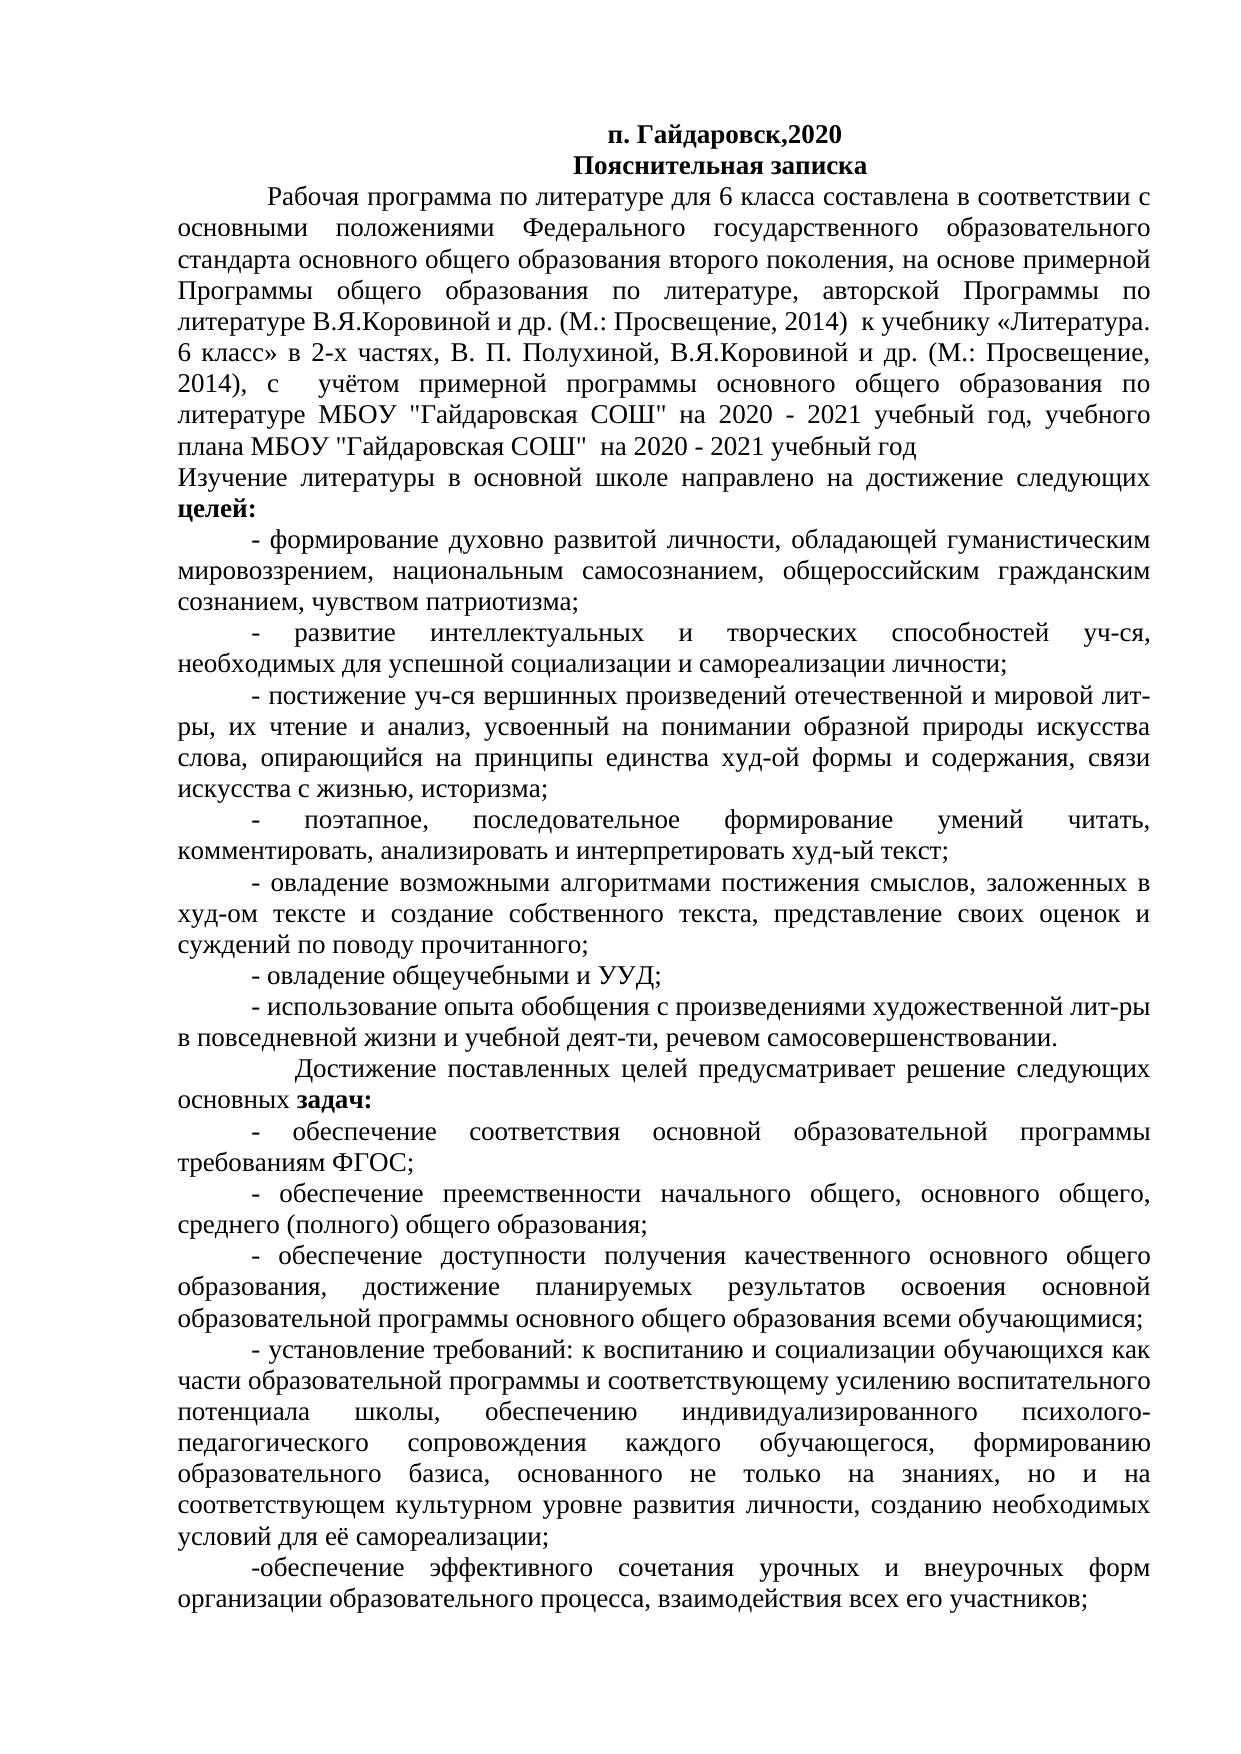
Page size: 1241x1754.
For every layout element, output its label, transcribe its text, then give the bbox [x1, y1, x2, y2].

text - обеспечение доступности получения качественного основного общего образования, достижение планируемых результатов освоения основной образовательной программы основного общего образования всеми обучающимися; [177, 1239, 1152, 1333]
text - развитие интеллектуальных и творческих способностей уч-ся, необходимых для успешной социализации и самореализации личности; [177, 616, 1152, 679]
text - овладение возможными алгоритмами постижения смыслов, заложенных в худ-ом тексте и создание собственного текста, представление своих оценок и суждений по поводу прочитанного; [177, 866, 1152, 959]
text Изучение литературы в основной школе направлено на достижение следующих целей: [177, 461, 1152, 523]
text Достижение поставленных целей предусматривает решение следующих основных задач: [177, 1052, 1152, 1115]
text Рабочая программа по литературе для 6 класса составлена в соответствии с основными положениями Федерального государственного образовательного стандарта основного общего образования второго поколения, на основе примерной Программы общего образования по литературе, авторской Программы по литературе В.Я.Коровиной и др. (М.: Просвещение, 2014) к учебнику «Литература. 6 класс» в 2-х частях, В. П. Полухиной, В.Я.Коровиной и др. (М.: Просвещение, 2014), с учётом примерной программы основного общего образования по литературе МБОУ "Гайдаровская СОШ" на 2020 - 2021 учебный год, учебного плана МБОУ "Гайдаровская СОШ" на 2020 - 2021 учебный год [177, 180, 1152, 461]
text - использование опыта обобщения с произведениями художественной лит-ры в повседневной жизни и учебной деят-ти, речевом самосовершенствовании. [177, 990, 1152, 1052]
text -обеспечение эффективного сочетания урочных и внеурочных форм организации образовательного процесса, взаимодействия всех его участников; [177, 1551, 1152, 1613]
text - установление требований: к воспитанию и социализации обучающихся как части образовательной программы и соответствующему усилению воспитательного потенциала школы, обеспечению индивидуализированного психолого-педагогического сопровождения каждого обучающегося, формированию образовательного базиса, основанного не только на знаниях, но и на соответствующем культурном уровне развития личности, созданию необходимых условий для её самореализации; [177, 1333, 1152, 1551]
text - обеспечение преемственности начального общего, основного общего, среднего (полного) общего образования; [177, 1177, 1152, 1239]
text Пояснительная записка [215, 149, 1152, 180]
text - обеспечение соответствия основной образовательной программы требованиям ФГОС; [177, 1115, 1152, 1177]
text - формирование духовно развитой личности, обладающей гуманистическим мировоззрением, национальным самосознанием, общероссийским гражданским сознанием, чувством патриотизма; [177, 523, 1152, 616]
text п. Гайдаровск,2020 [215, 118, 1152, 149]
text - поэтапное, последовательное формирование умений читать, комментировать, анализировать и интерпретировать худ-ый текст; [177, 803, 1152, 866]
text - овладение общеучебными и УУД; [177, 959, 1152, 990]
text - постижение уч-ся вершинных произведений отечественной и мировой лит-ры, их чтение и анализ, усвоенный на понимании образной природы искусства слова, опирающийся на принципы единства худ-ой формы и содержания, связи искусства с жизнью, историзма; [177, 679, 1152, 803]
